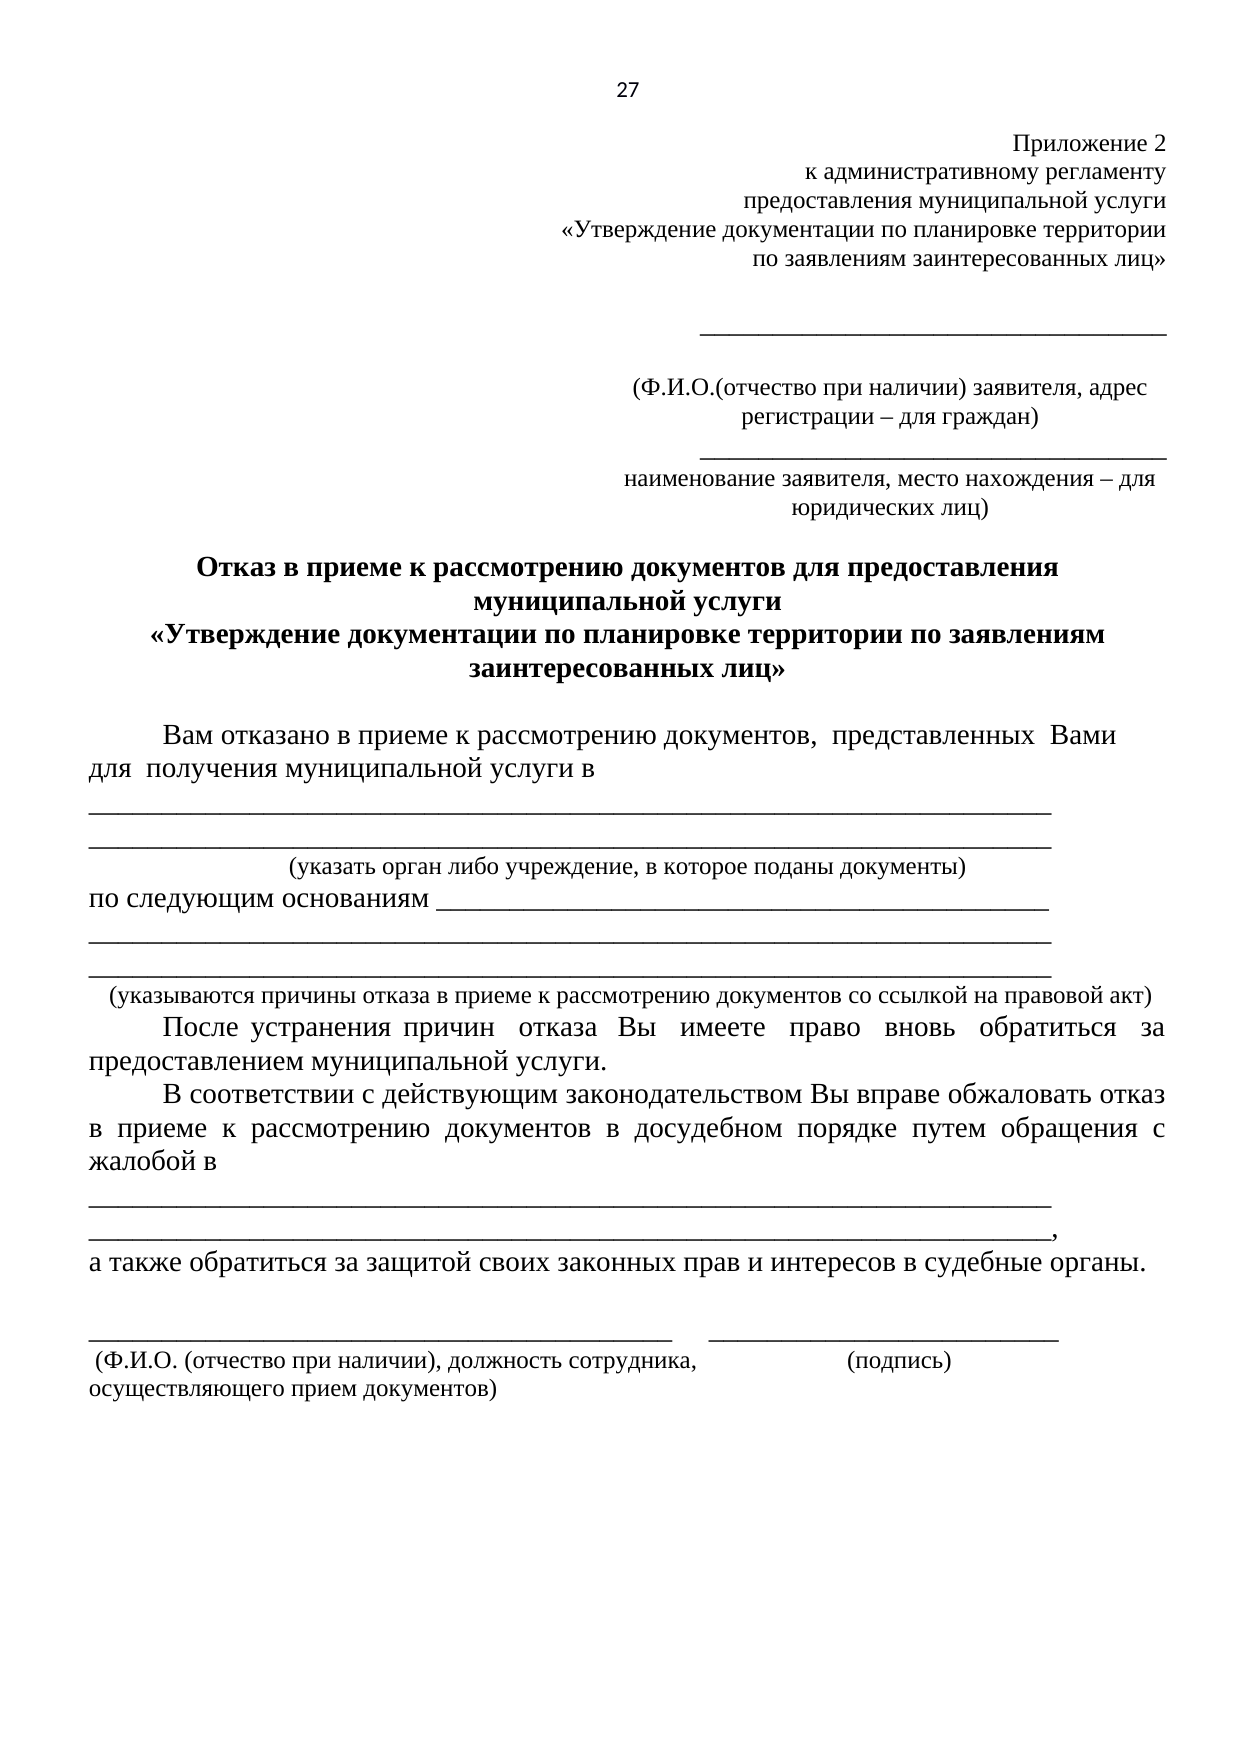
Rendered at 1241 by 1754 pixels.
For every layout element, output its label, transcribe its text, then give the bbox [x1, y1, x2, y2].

text __________________________________________________________________, [89, 1211, 1166, 1244]
text Вам отказано в приеме к рассмотрению документов, представленных Вами для получения муниципальной услуги в __________________________________________________________________ [89, 717, 1166, 818]
text ________________________________ [89, 305, 1166, 338]
text __________________________________________________________________ [89, 818, 1166, 851]
text (указываются причины отказа в приеме к рассмотрению документов со ссылкой на правовой акт) [89, 981, 1166, 1009]
text Приложение 2 [89, 128, 1166, 156]
text «Утверждение документации по планировке территории по заявлениям заинтересованных лиц» [89, 616, 1166, 683]
text а также обратиться за защитой своих законных прав и интересов в судебные органы. [89, 1244, 1166, 1278]
text по заявлениям заинтересованных лиц» [89, 243, 1166, 271]
text осуществляющего прием документов) [89, 1373, 1166, 1402]
text по следующим основаниям __________________________________________ [89, 880, 1166, 913]
text (указать орган либо учреждение, в которое поданы документы) [89, 851, 1166, 880]
text (Ф.И.О.(отчество при наличии) заявителя, адрес регистрации – для граждан) [614, 372, 1166, 429]
text наименование заявителя, место нахождения – для юридических лиц) [614, 463, 1166, 521]
text __________________________________________________________________ [89, 913, 1166, 947]
text к административному регламенту [89, 156, 1166, 185]
text (Ф.И.О. (отчество при наличии), должность сотрудника, (подпись) [89, 1345, 1166, 1373]
text ________________________________________ ________________________ [89, 1311, 1166, 1345]
text ________________________________ [89, 429, 1166, 463]
text В соответствии с действующим законодательством Вы вправе обжаловать отказ в приеме к рассмотрению документов в досудебном порядке путем обращения с жалобой в [89, 1076, 1166, 1177]
text Отказ в приеме к рассмотрению документов для предоставления муниципальной услуги [89, 549, 1166, 616]
text После устранения причин отказа Вы имеете право вновь обратиться за предоставлением муниципальной услуги. [89, 1009, 1166, 1076]
text __________________________________________________________________ [89, 947, 1166, 981]
text «Утверждение документации по планировке территории [89, 214, 1166, 243]
text __________________________________________________________________ [89, 1177, 1166, 1211]
text предоставления муниципальной услуги [89, 185, 1166, 214]
